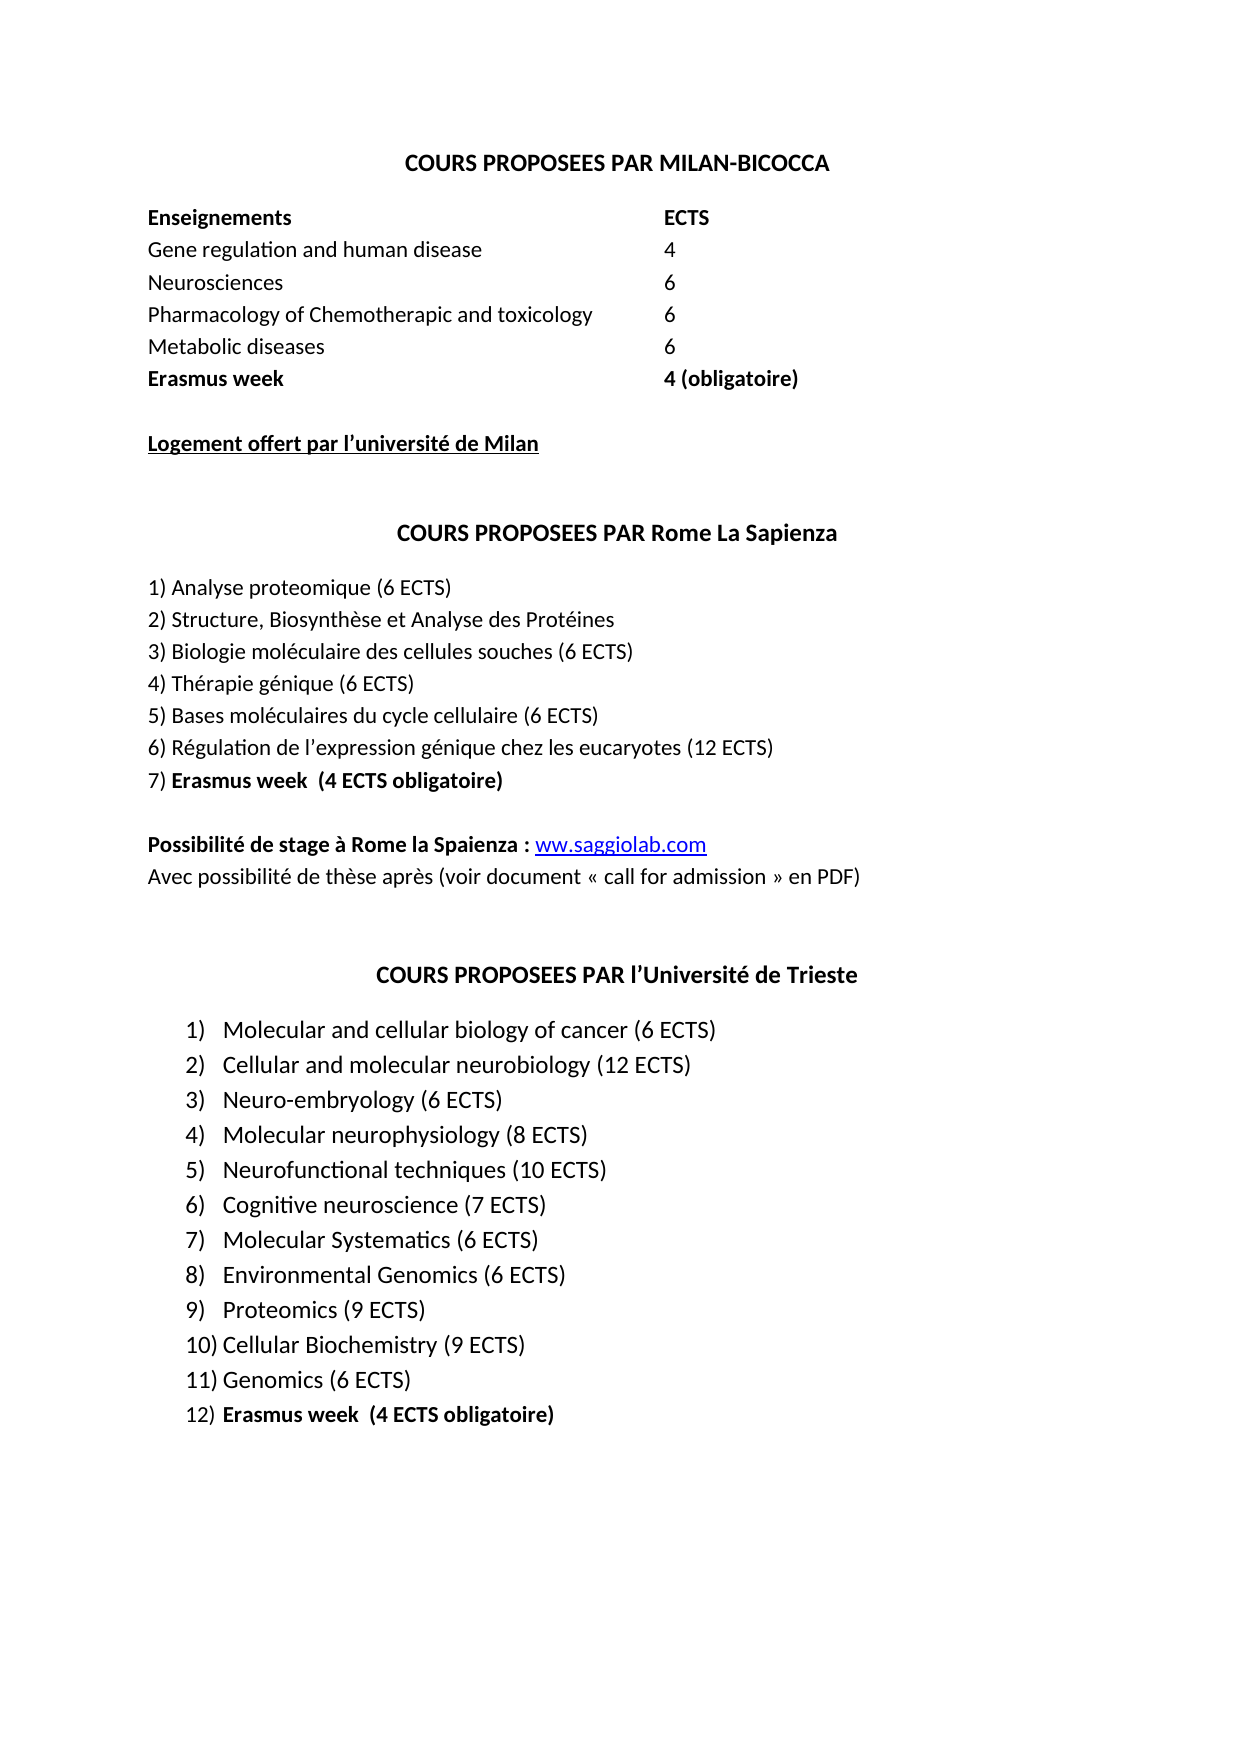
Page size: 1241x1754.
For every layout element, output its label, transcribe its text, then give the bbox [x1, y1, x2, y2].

text 5) Bases moléculaires du cycle cellulaire (6 ECTS) [148, 701, 1093, 729]
list Cellular and molecular neurobiology (12 ECTS) [185, 1050, 1093, 1080]
text Metabolic diseases 6 [148, 332, 1093, 360]
list Molecular Systematics (6 ECTS) [185, 1225, 1093, 1255]
list Neurofunctional techniques (10 ECTS) [185, 1155, 1093, 1185]
list Erasmus week (4 ECTS obligatoire) [185, 1400, 1093, 1428]
text Gene regulation and human disease 4 [148, 236, 1093, 264]
list Molecular neurophysiology (8 ECTS) [185, 1120, 1093, 1150]
list Genomics (6 ECTS) [185, 1365, 1093, 1395]
text Pharmacology of Chemotherapic and toxicology 6 [148, 300, 1093, 328]
text Erasmus week 4 (obligatoire) [148, 364, 1093, 392]
list Neuro-embryology (6 ECTS) [185, 1085, 1093, 1115]
text 6) Régulation de l’expression génique chez les eucaryotes (12 ECTS) [148, 733, 1093, 762]
list Cognitive neuroscience (7 ECTS) [185, 1190, 1093, 1220]
list Molecular and cellular biology of cancer (6 ECTS) [185, 1015, 1093, 1045]
list Cellular Biochemistry (9 ECTS) [185, 1330, 1093, 1360]
text Possibilité de stage à Rome la Spaienza : ww.saggiolab.com [148, 830, 1093, 858]
text Neurosciences 6 [148, 268, 1093, 296]
text Avec possibilité de thèse après (voir document « call for admission » en PDF) [148, 862, 1093, 890]
text COURS PROPOSEES PAR l’Université de Trieste [148, 959, 1093, 989]
list Proteomics (9 ECTS) [185, 1295, 1093, 1325]
text 7) Erasmus week (4 ECTS obligatoire) [148, 766, 1093, 794]
text COURS PROPOSEES PAR Rome La Sapienza [148, 517, 1093, 547]
text Enseignements ECTS [148, 203, 1093, 231]
text COURS PROPOSEES PAR MILAN-BICOCCA [148, 148, 1093, 178]
text 4) Thérapie génique (6 ECTS) [148, 669, 1093, 697]
text Logement offert par l’université de Milan [148, 429, 1093, 457]
text 2) Structure, Biosynthèse et Analyse des Protéines [148, 605, 1093, 633]
list Environmental Genomics (6 ECTS) [185, 1260, 1093, 1290]
text 1) Analyse proteomique (6 ECTS) [148, 573, 1093, 601]
text 3) Biologie moléculaire des cellules souches (6 ECTS) [148, 637, 1093, 665]
